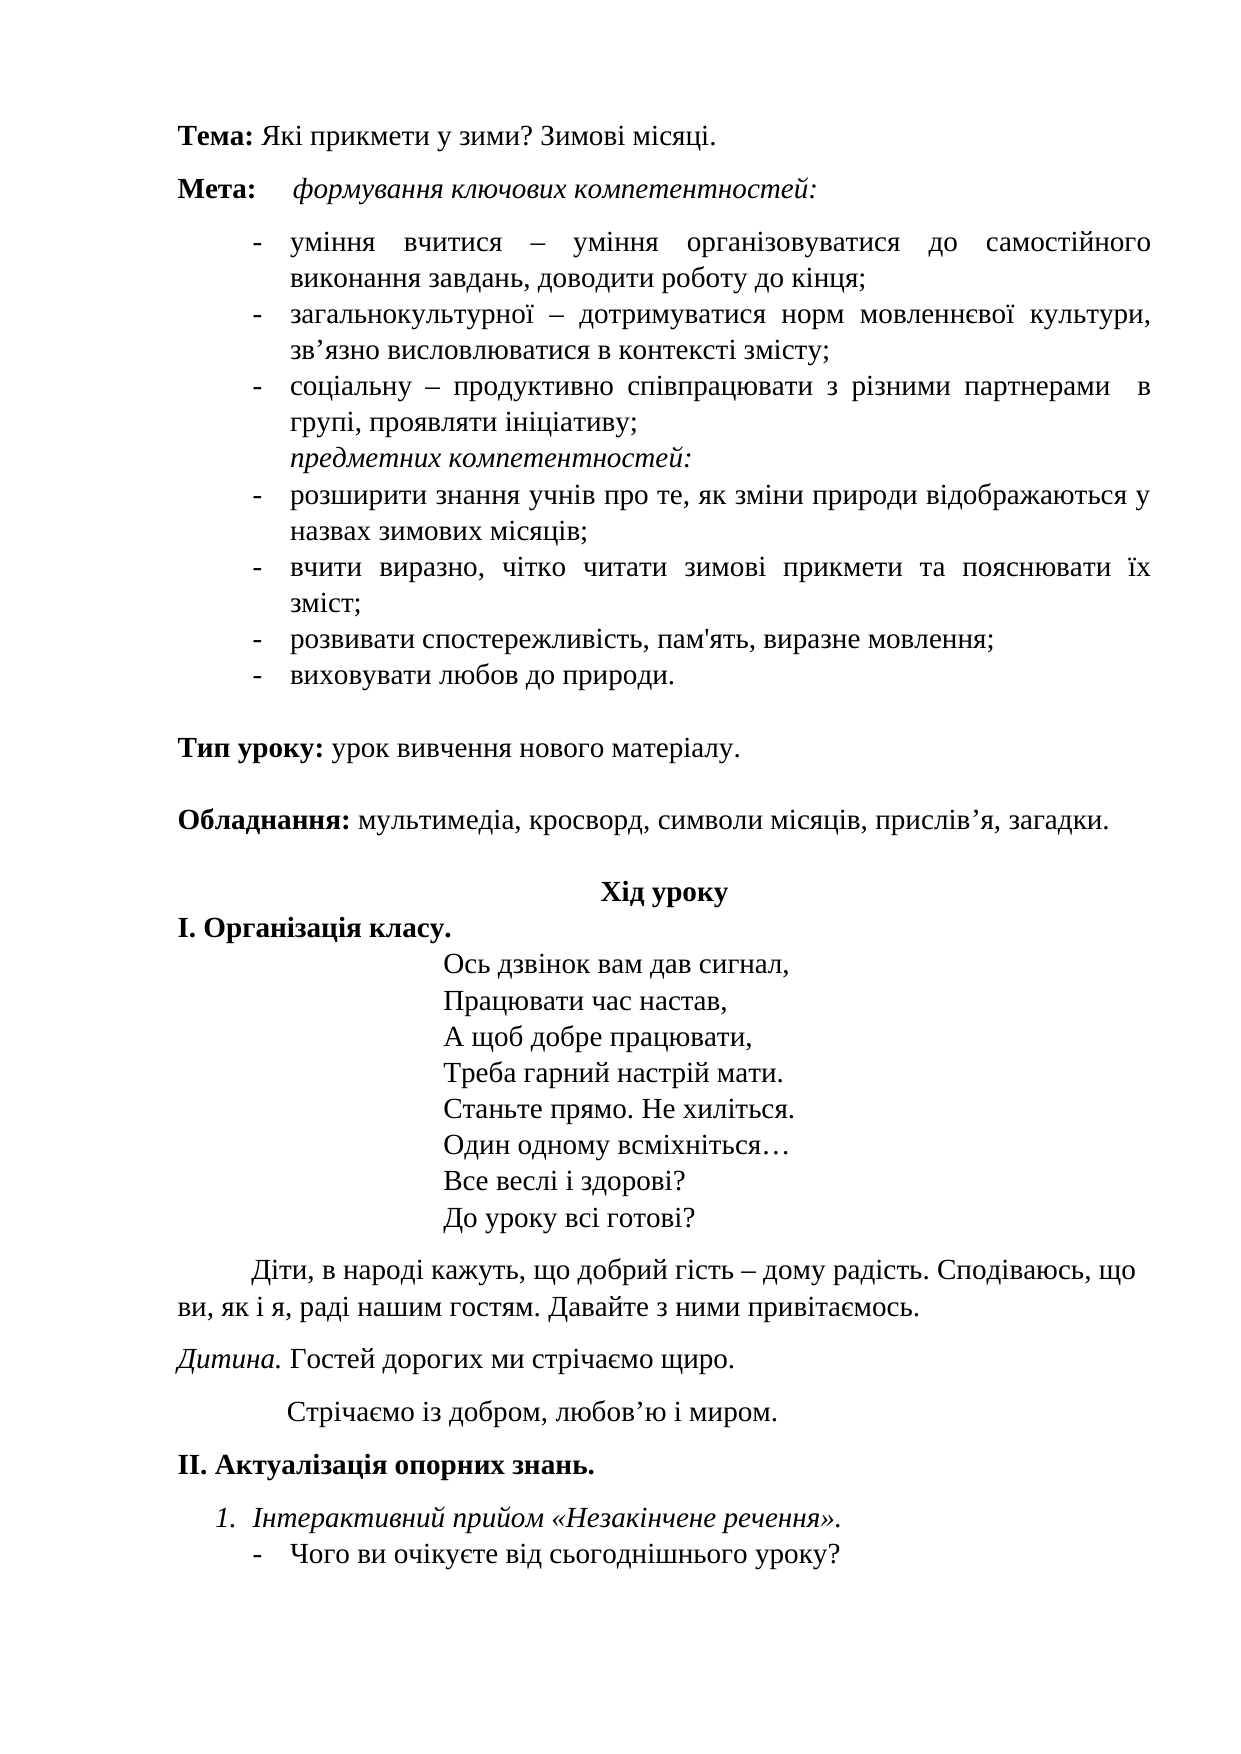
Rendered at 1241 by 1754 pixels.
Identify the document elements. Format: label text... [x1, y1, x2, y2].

text Стрічаємо із добром, любов’ю і миром. [177, 1394, 1152, 1428]
list загальнокультурної – дотримуватися норм мовленнєвої культури, зв’язно висловлюватися в контексті змісту; [252, 296, 1152, 366]
list Один одному всміхніться… [443, 1127, 1152, 1161]
list А щоб добре працювати, [443, 1019, 1152, 1052]
list Обладнання: мультимедіа, кросворд, символи місяців, прислів’я, загадки. [177, 802, 1152, 836]
list виховувати любов до природи. [252, 657, 1152, 691]
list Треба гарний настрій мати. [443, 1055, 1152, 1089]
list Тип уроку: урок вивчення нового матеріалу. [177, 730, 1152, 763]
list Інтерактивний прийом «Незакінчене речення». [215, 1500, 1152, 1533]
list уміння вчитися – уміння організовуватися до самостійного виконання завдань, доводити роботу до кінця; [252, 224, 1152, 293]
list До уроку всі готові? [443, 1200, 1152, 1233]
list Станьте прямо. Не хиліться. [443, 1091, 1152, 1125]
list предметних компетентностей: [290, 441, 1152, 474]
list розвивати спостережливість, пам'ять, виразне мовлення; [252, 621, 1152, 655]
list Все веслі і здорові? [443, 1163, 1152, 1197]
list Хід уроку [177, 874, 1152, 908]
list розширити знання учнів про те, як зміни природи відображаються у назвах зимових місяців; [252, 477, 1152, 546]
list Ось дзвінок вам дав сигнал, [443, 947, 1152, 980]
list Чого ви очікуєте від сьогоднішнього уроку? [252, 1536, 1152, 1569]
text Дитина. Гостей дорогих ми стрічаємо щиро. [177, 1341, 1152, 1375]
list соціальну – продуктивно співпрацювати з різними партнерами в групі, проявляти ініціативу; [252, 368, 1152, 438]
text Мета: формування ключових компетентностей: [177, 171, 1152, 204]
text Тема: Які прикмети у зими? Зимові місяці. [177, 118, 1152, 152]
list вчити виразно, чітко читати зимові прикмети та пояснювати їх зміст; [252, 549, 1152, 619]
list І. Організація класу. [177, 911, 1152, 944]
text Діти, в народі кажуть, що добрий гість – дому радість. Сподіваюсь, що ви, як і я, раді нашим гостям. Давайте з ними привітаємось. [177, 1252, 1152, 1322]
text ІІ. Актуалізація опорних знань. [177, 1447, 1152, 1481]
list Працювати час настав, [443, 983, 1152, 1016]
